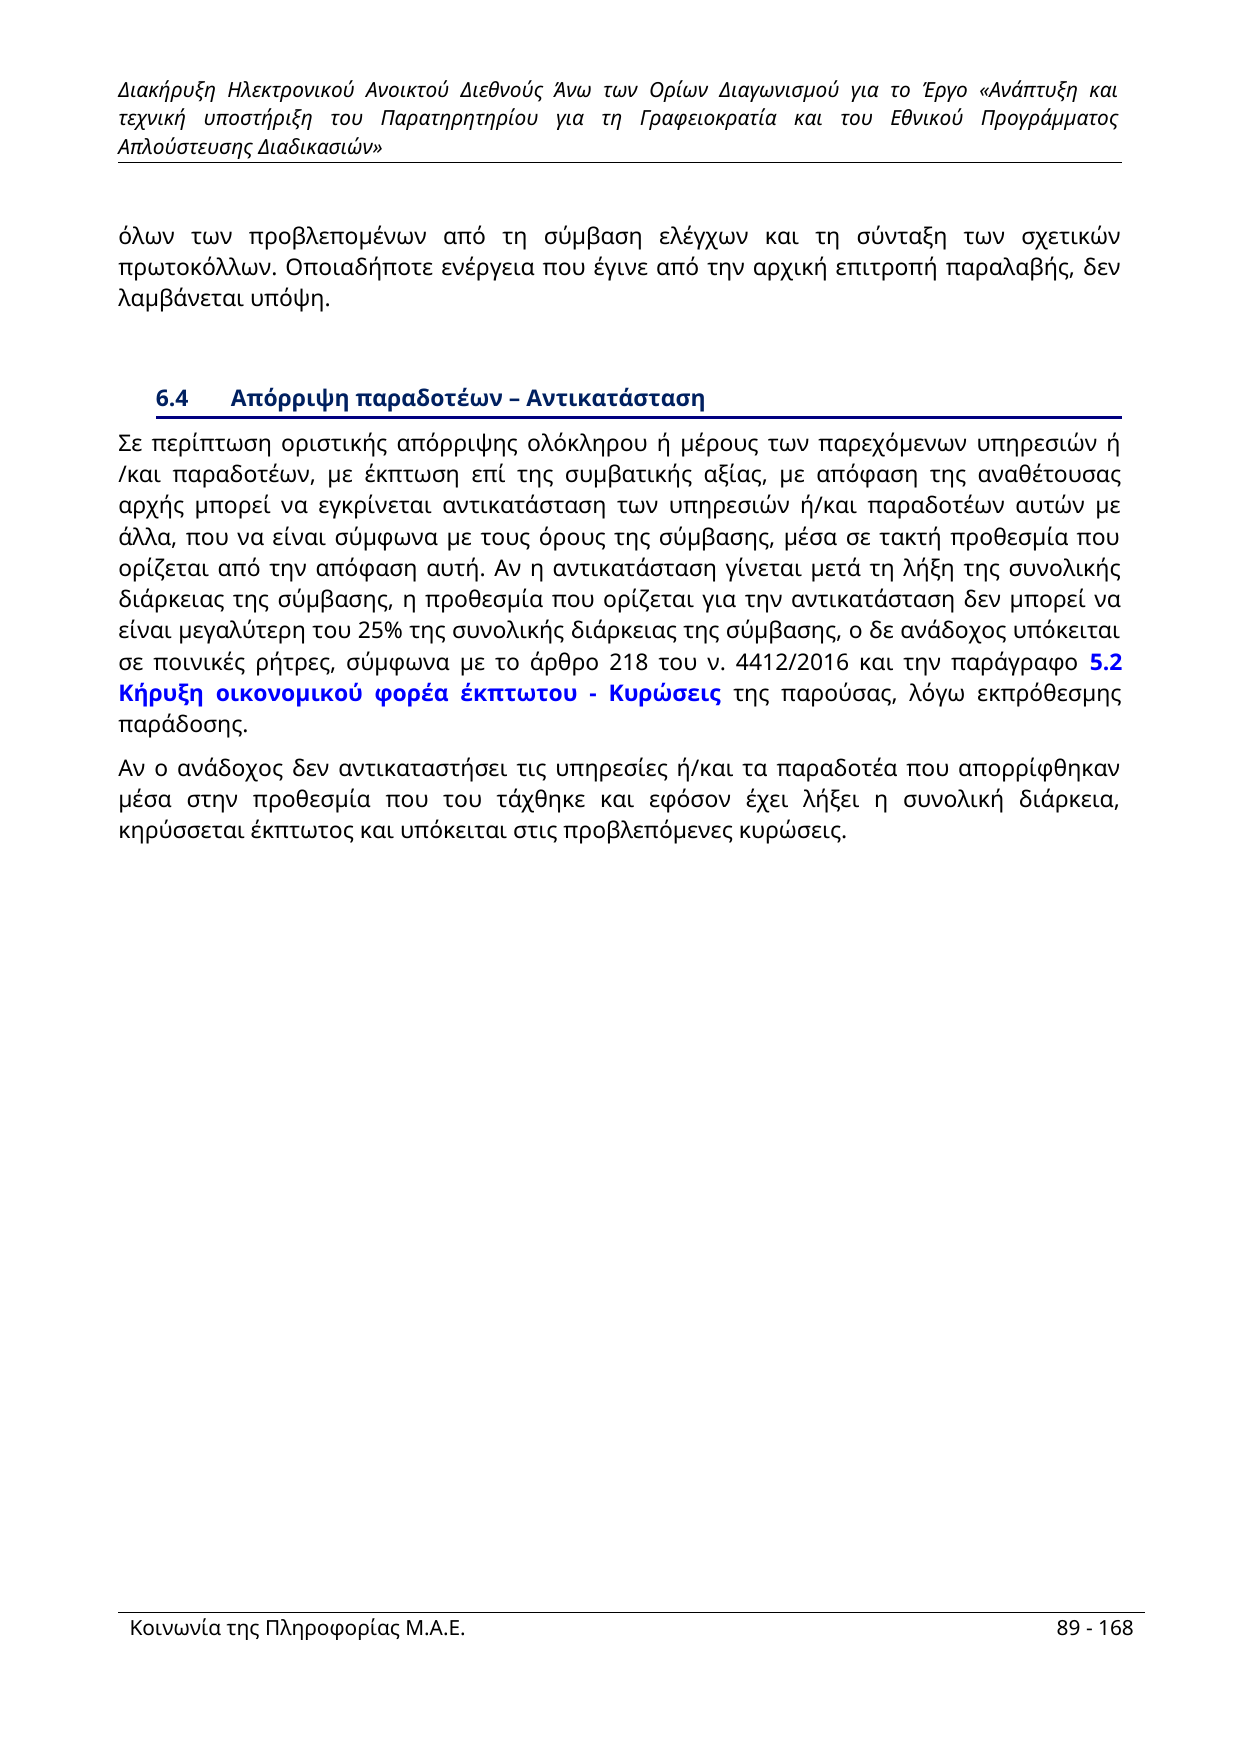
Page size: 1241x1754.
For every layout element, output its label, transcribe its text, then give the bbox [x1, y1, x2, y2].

text Σε περίπτωση οριστικής απόρριψης ολόκληρου ή μέρους των παρεχόμενων υπηρεσιών ή /και παραδοτέων, με έκπτωση επί της συμβατικής αξίας, με απόφαση της αναθέτουσας αρχής μπορεί να εγκρίνεται αντικατάσταση των υπηρεσιών ή/και παραδοτέων αυτών με άλλα, που να είναι σύμφωνα με τους όρους της σύμβασης, μέσα σε τακτή προθεσμία που ορίζεται από την απόφαση αυτή. Αν η αντικατάσταση γίνεται μετά τη λήξη της συνολικής διάρκειας της σύμβασης, η προθεσμία που ορίζεται για την αντικατάσταση δεν μπορεί να είναι μεγαλύτερη του 25% της συνολικής διάρκειας της σύμβασης, ο δε ανάδοχος υπόκειται σε ποινικές ρήτρες, σύμφωνα με το άρθρο 218 του ν. 4412/2016 και την παράγραφο 5.2 Κήρυξη οικονομικού φορέα έκπτωτου - Κυρώσεις της παρούσας, λόγω εκπρόθεσμης παράδοσης. [118, 427, 1122, 739]
text Αν ο ανάδοχος δεν αντικαταστήσει τις υπηρεσίες ή/και τα παραδοτέα που απορρίφθηκαν μέσα στην προθεσμία που του τάχθηκε και εφόσον έχει λήξει η συνολική διάρκεια, κηρύσσεται έκπτωτος και υπόκειται στις προβλεπόμενες κυρώσεις. [118, 752, 1122, 846]
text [118, 220, 1122, 313]
subtitle Απόρριψη παραδοτέων – Αντικατάσταση [156, 382, 1122, 416]
